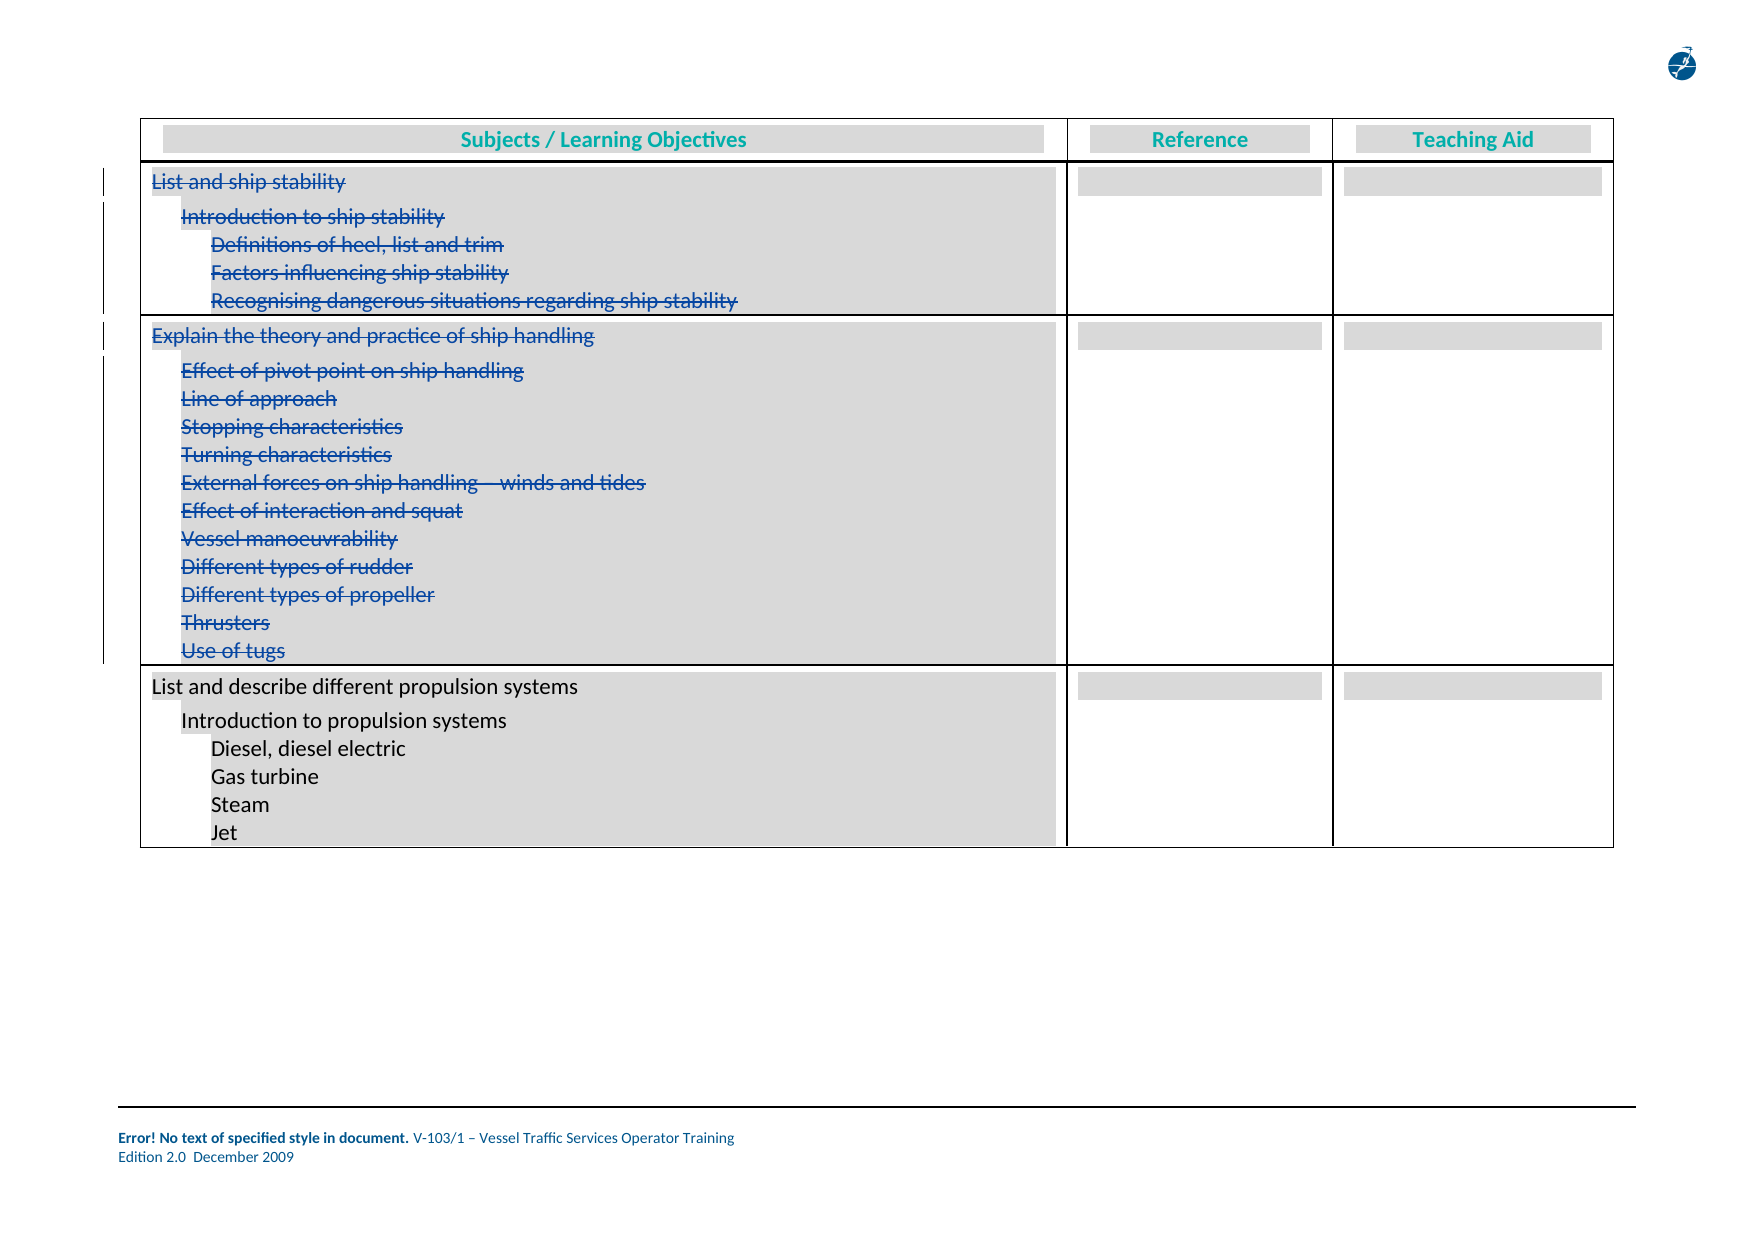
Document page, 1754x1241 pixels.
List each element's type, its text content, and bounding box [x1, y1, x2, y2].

table_header Teaching Aid [1333, 119, 1613, 160]
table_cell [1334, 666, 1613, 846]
table_header Reference [1068, 119, 1332, 160]
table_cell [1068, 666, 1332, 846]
table_cell [141, 163, 1066, 314]
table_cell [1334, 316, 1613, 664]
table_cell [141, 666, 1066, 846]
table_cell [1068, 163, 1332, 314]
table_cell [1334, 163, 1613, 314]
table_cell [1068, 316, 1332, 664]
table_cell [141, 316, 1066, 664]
table_header Subjects / Learning Objectives [141, 119, 1067, 160]
picture [1637, 0, 1754, 115]
